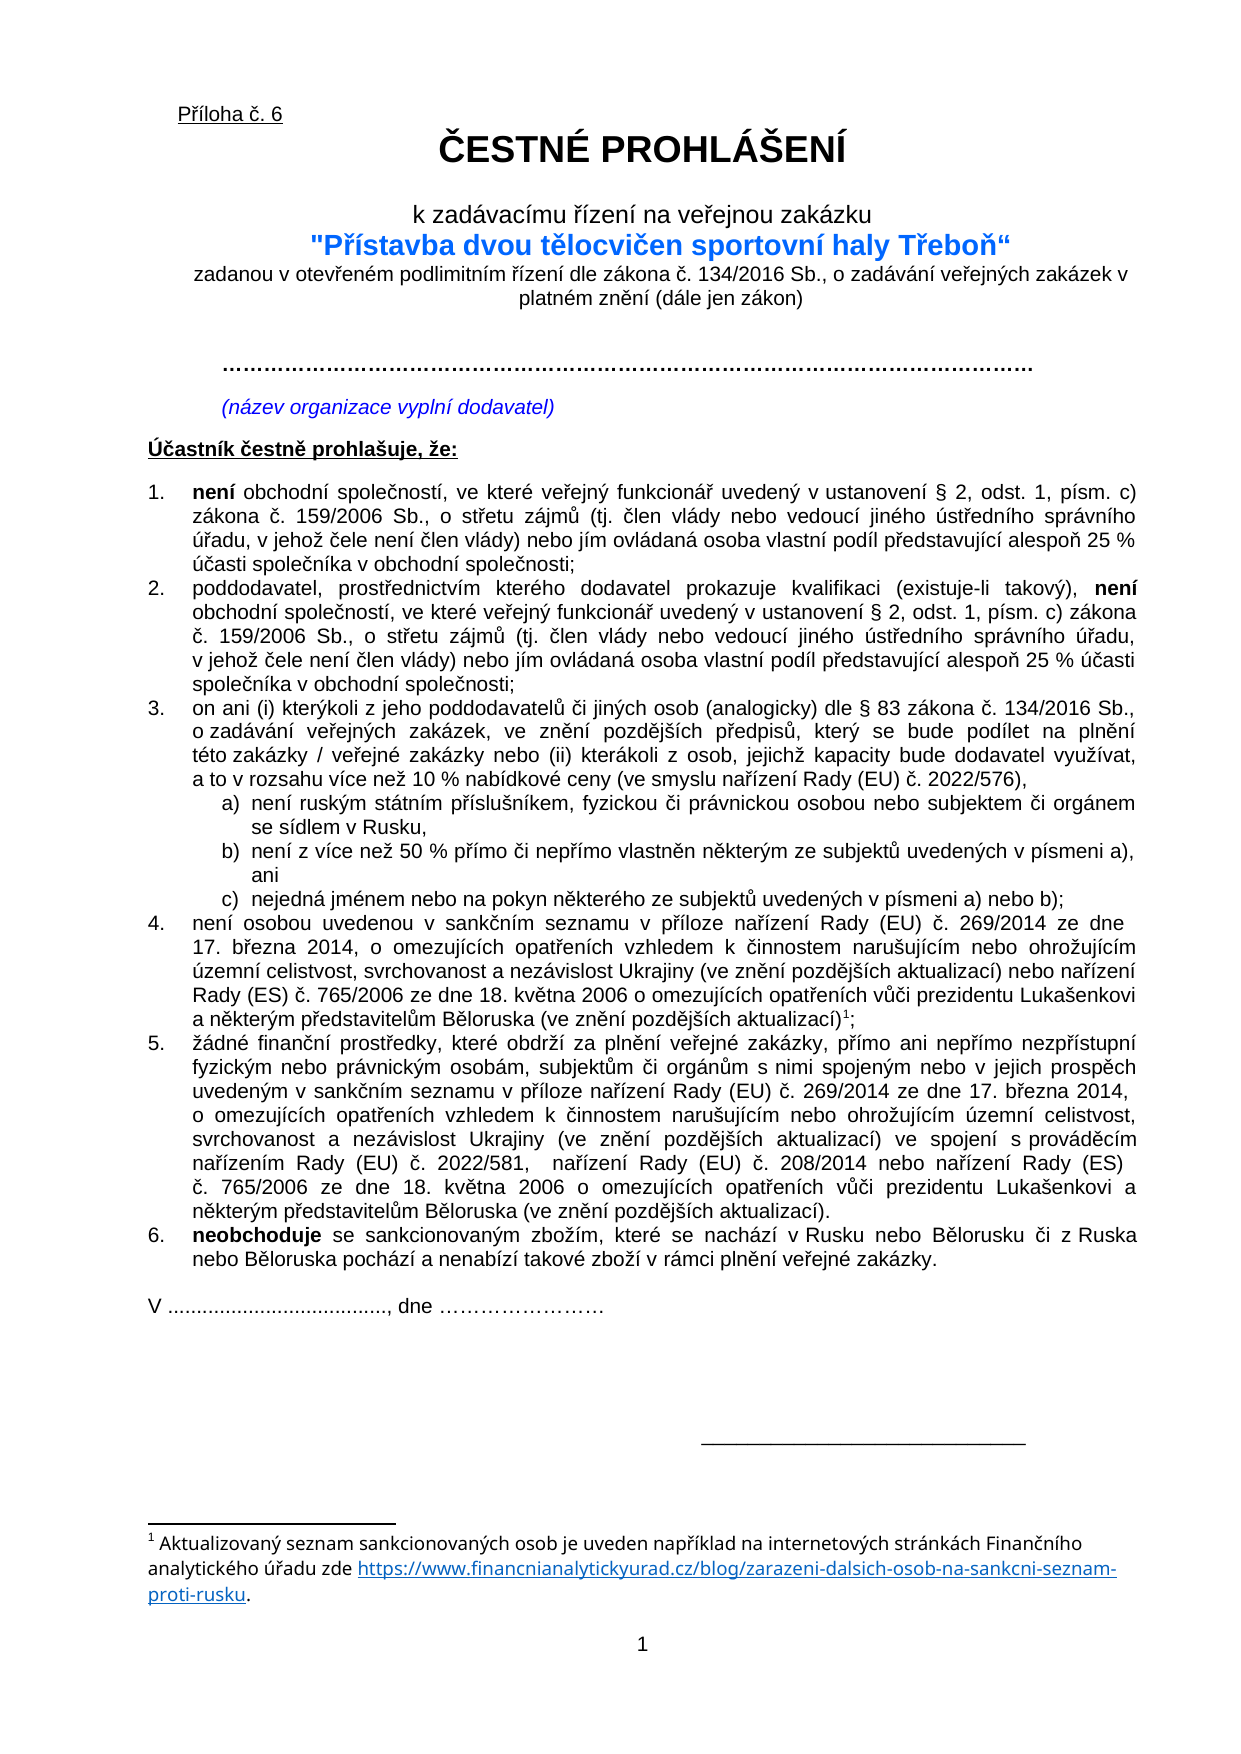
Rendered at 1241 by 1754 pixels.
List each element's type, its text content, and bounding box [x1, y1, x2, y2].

subtitle Příloha č. 6 [177, 102, 1137, 126]
text "Přístavba dvou tělocvičen sportovní haly Třeboň“ [185, 228, 1137, 262]
list on ani (i) kterýkoli z jeho poddodavatelů či jiných osob (analogicky) dle § 83 zákona č. 134/2016 Sb., o zadávání veřejných zakázek, ve znění pozdějších předpisů, který se bude podílet na plnění této zakázky / veřejné zakázky nebo (ii) kterákoli z osob, jejichž kapacity bude dodavatel využívat, a to v rozsahu více než 10 % nabídkové ceny (ve smyslu nařízení Rady (EU) č. 2022/576), [148, 695, 1137, 791]
list není obchodní společností, ve které veřejný funkcionář uvedený v ustanovení § 2, odst. 1, písm. c) zákona č. 159/2006 Sb., o střetu zájmů (tj. člen vlády nebo vedoucí jiného ústředního správního úřadu, v jehož čele není člen vlády) nebo jím ovládaná osoba vlastní podíl představující alespoň 25 % účasti společníka v obchodní společnosti; [148, 480, 1137, 576]
text Účastník čestně prohlašuje, že: [148, 437, 1137, 461]
text V ......................................, dne …………………… [148, 1294, 1137, 1318]
list není ruským státním příslušníkem, fyzickou či právnickou osobou nebo subjektem či orgánem se sídlem v Rusku, [221, 791, 1137, 839]
text k zadávacímu řízení na veřejnou zakázku [148, 199, 1137, 228]
list neobchoduje se sankcionovaným zbožím, které se nachází v Rusku nebo Bělorusku či z Ruska nebo Běloruska pochází a nenabízí takové zboží v rámci plnění veřejné zakázky. [148, 1222, 1137, 1270]
list poddodavatel, prostřednictvím kterého dodavatel prokazuje kvalifikaci (existuje-li takový), není obchodní společností, ve které veřejný funkcionář uvedený v ustanovení § 2, odst. 1, písm. c) zákona č. 159/2006 Sb., o střetu zájmů (tj. člen vlády nebo vedoucí jiného ústředního správního úřadu, v jehož čele není člen vlády) nebo jím ovládaná osoba vlastní podíl představující alespoň 25 % účasti společníka v obchodní společnosti; [148, 576, 1137, 695]
list nejedná jménem nebo na pokyn některého ze subjektů uvedených v písmeni a) nebo b); [221, 887, 1137, 911]
list není osobou uvedenou v sankčním seznamu v příloze nařízení Rady (EU) č. 269/2014 ze dne 17. března 2014, o omezujících opatřeních vzhledem k činnostem narušujícím nebo ohrožujícím územní celistvost, svrchovanost a nezávislost Ukrajiny (ve znění pozdějších aktualizací) nebo nařízení Rady (ES) č. 765/2006 ze dne 18. května 2006 o omezujících opatřeních vůči prezidentu Lukašenkovi a některým představitelům Běloruska (ve znění pozdějších aktualizací); [148, 911, 1137, 1031]
text (název organizace vyplní dodavatel) [221, 395, 1137, 419]
list není z více než 50 % přímo či nepřímo vlastněn některým ze subjektů uvedených v písmeni a), ani [221, 839, 1137, 887]
text zadanou v otevřeném podlimitním řízení dle zákona č. 134/2016 Sb., o zadávání veřejných zakázek v platném znění (dále jen zákon) [185, 262, 1137, 310]
text ____________________________ [516, 1422, 1137, 1446]
text ……………………………………………………………………………………………………… [221, 352, 1137, 376]
text Čestné prohlášení [148, 128, 1137, 171]
list žádné finanční prostředky, které obdrží za plnění veřejné zakázky, přímo ani nepřímo nezpřístupní fyzickým nebo právnickým osobám, subjektům či orgánům s nimi spojeným nebo v jejich prospěch uvedeným v sankčním seznamu v příloze nařízení Rady (EU) č. 269/2014 ze dne 17. března 2014, o omezujících opatřeních vzhledem k činnostem narušujícím nebo ohrožujícím územní celistvost, svrchovanost a nezávislost Ukrajiny (ve znění pozdějších aktualizací) ve spojení s prováděcím nařízením Rady (EU) č. 2022/581, nařízení Rady (EU) č. 208/2014 nebo nařízení Rady (ES) č. 765/2006 ze dne 18. května 2006 o omezujících opatřeních vůči prezidentu Lukašenkovi a některým představitelům Běloruska (ve znění pozdějších aktualizací). [148, 1031, 1137, 1222]
